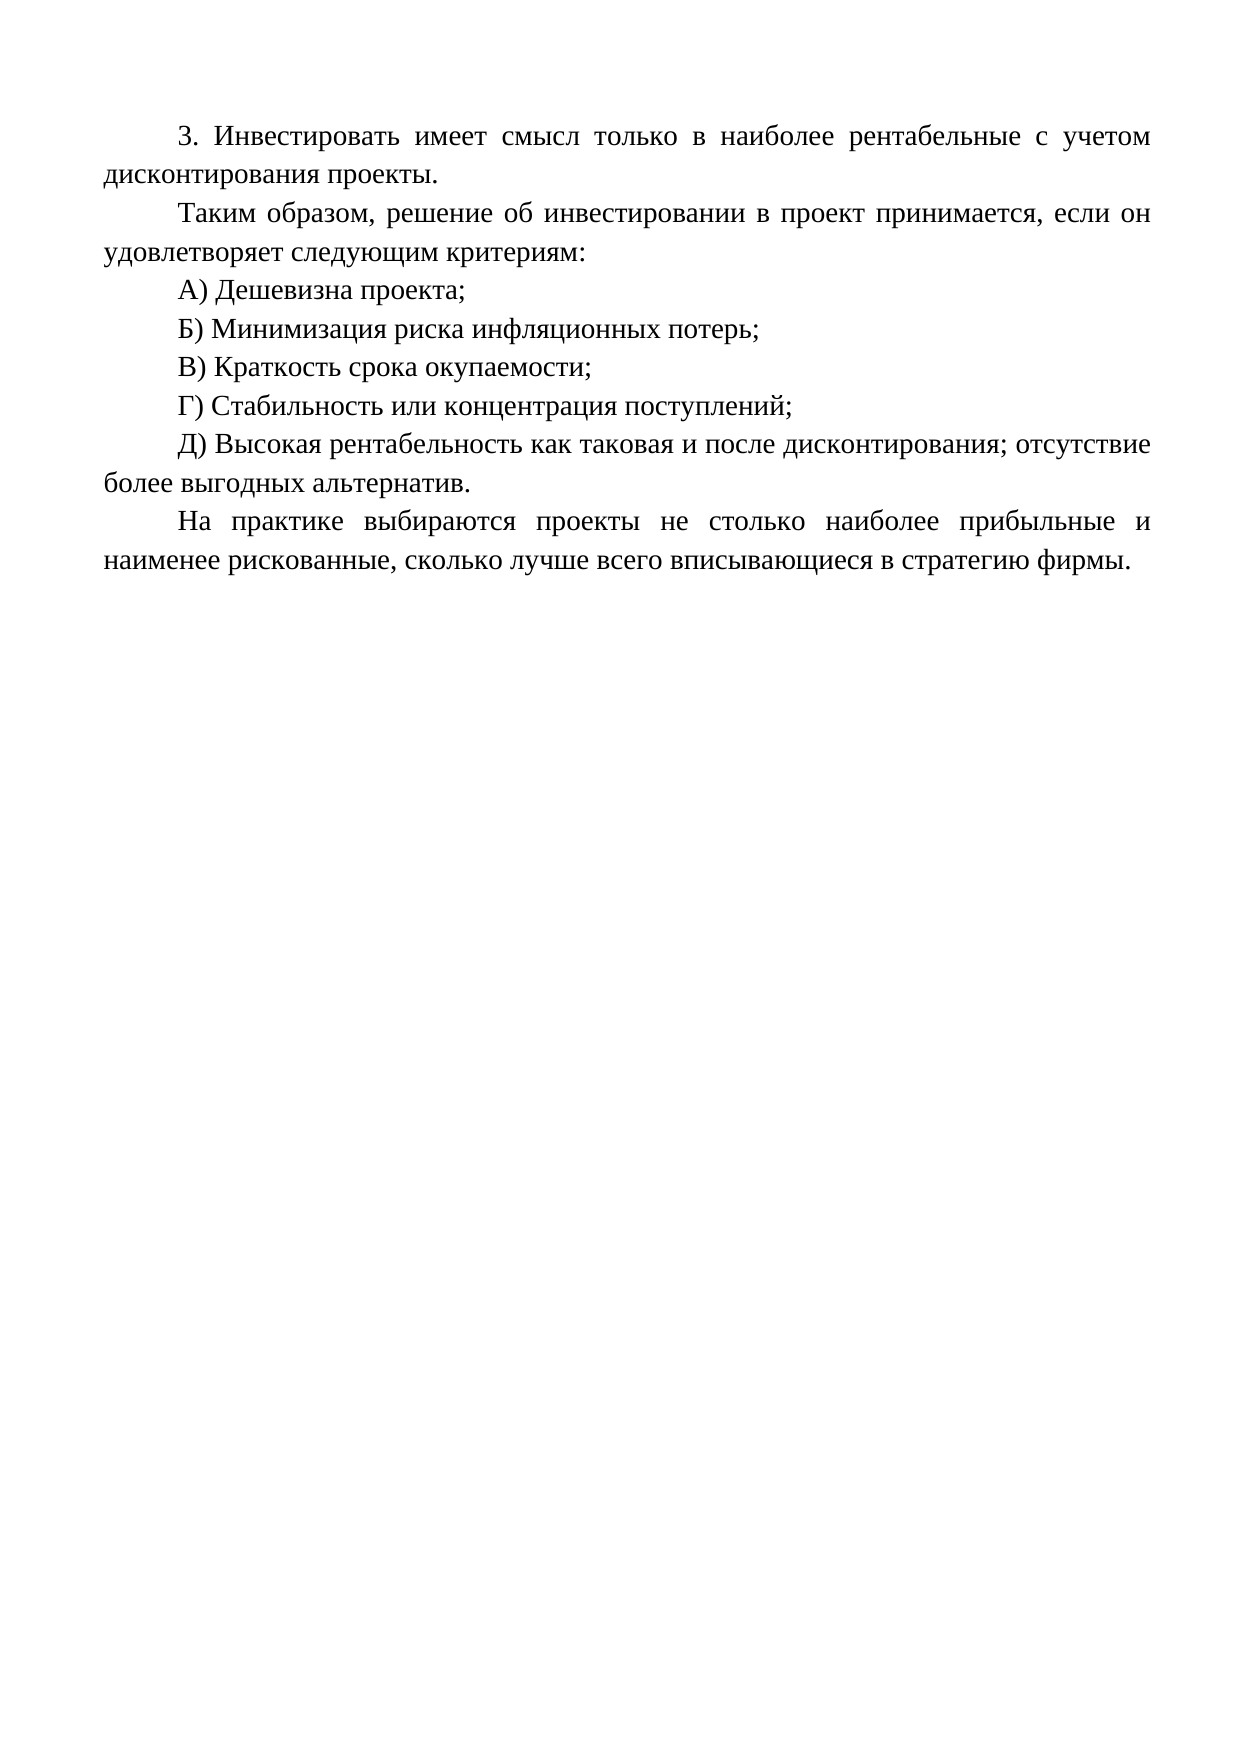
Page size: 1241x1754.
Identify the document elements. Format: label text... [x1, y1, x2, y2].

text В) Краткость срока окупаемости; [103, 349, 1152, 383]
text Г) Стабильность или концентрация поступлений; [103, 388, 1152, 421]
text На практике выбираются проекты не столько наиболее прибыльные и наименее рискованные, сколько лучше всего вписывающиеся в стратегию фирмы. [103, 503, 1152, 576]
text Таким образом, решение об инвестировании в проект принимается, если он удовлетворяет следующим критериям: [103, 195, 1152, 267]
text А) Дешевизна проекта; [103, 272, 1152, 306]
text Б) Минимизация риска инфляционных потерь; [103, 311, 1152, 344]
text Д) Высокая рентабельность как таковая и после дисконтирования; отсутствие более выгодных альтернатив. [103, 426, 1152, 498]
text 3. Инвестировать имеет смысл только в наиболее рентабельные с учетом дисконтирования проекты. [103, 118, 1152, 190]
